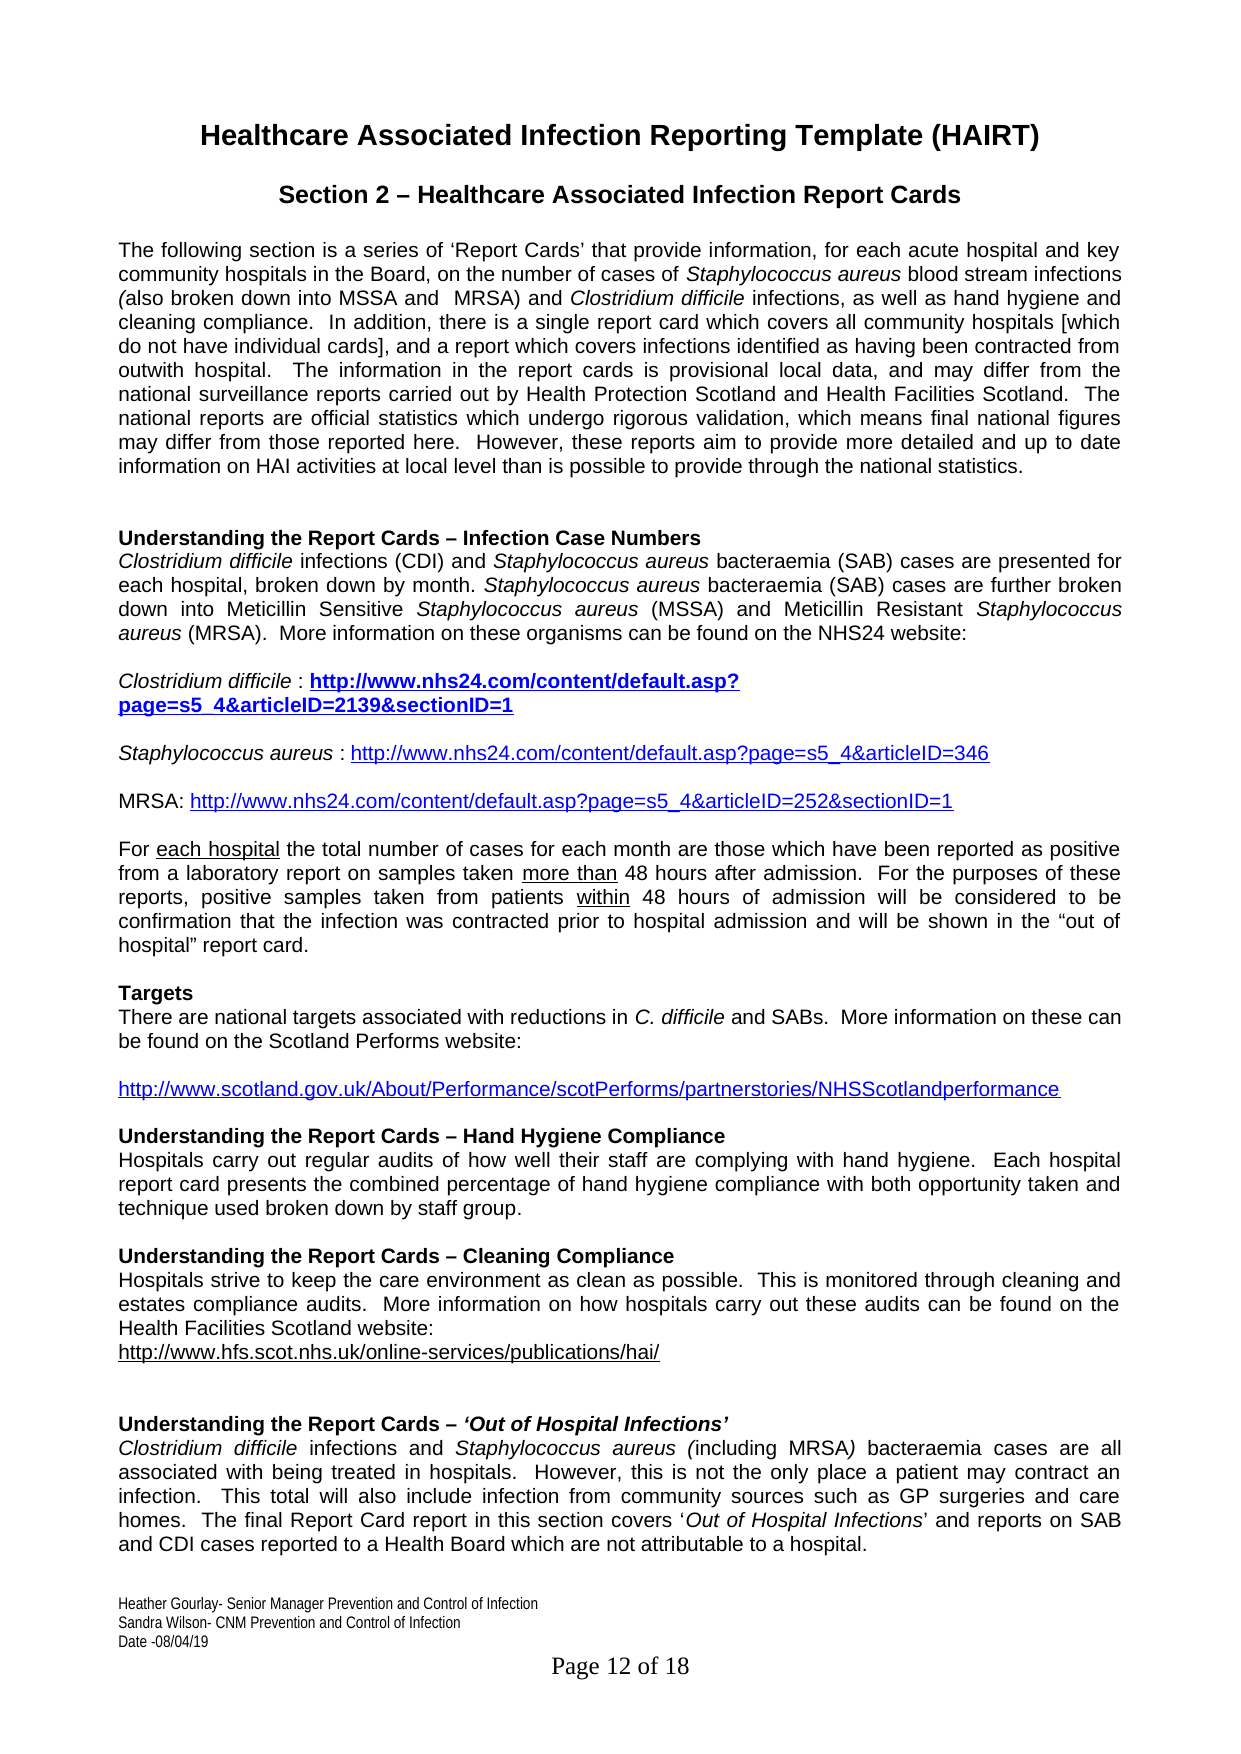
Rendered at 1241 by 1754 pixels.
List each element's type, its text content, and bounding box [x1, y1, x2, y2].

text Clostridium difficile infections and Staphylococcus aureus (including MRSA) bacteraemia cases are all associated with being treated in hospitals. However, this is not the only place a patient may contract an infection. This total will also include infection from community sources such as GP surgeries and care homes. The final Report Card report in this section covers ‘Out of Hospital Infections’ and reports on SAB and CDI cases reported to a Health Board which are not attributable to a hospital. [118, 1436, 1122, 1556]
text Clostridium difficile infections (CDI) and Staphylococcus aureus bacteraemia (SAB) cases are presented for each hospital, broken down by month. Staphylococcus aureus bacteraemia (SAB) cases are further broken down into Meticillin Sensitive Staphylococcus aureus (MSSA) and Meticillin Resistant Staphylococcus aureus (MRSA). More information on these organisms can be found on the NHS24 website: [118, 549, 1122, 645]
text Hospitals carry out regular audits of how well their staff are complying with hand hygiene. Each hospital report card presents the combined percentage of hand hygiene compliance with both opportunity taken and technique used broken down by staff group. [118, 1148, 1122, 1220]
text http://www.hfs.scot.nhs.uk/online-services/publications/hai/ [118, 1340, 1122, 1364]
text http://www.scotland.gov.uk/About/Performance/scotPerforms/partnerstories/NHSScotlandperformance [118, 1076, 1122, 1100]
text Understanding the Report Cards – Cleaning Compliance [118, 1244, 1122, 1268]
text Staphylococcus aureus : http://www.nhs24.com/content/default.asp?page=s5_4&articleID=346 [118, 741, 1122, 765]
text Section 2 – Healthcare Associated Infection Report Cards [118, 180, 1122, 209]
text Understanding the Report Cards – ‘Out of Hospital Infections’ [118, 1412, 1122, 1436]
text The following section is a series of ‘Report Cards’ that provide information, for each acute hospital and key community hospitals in the Board, on the number of cases of Staphylococcus aureus blood stream infections (also broken down into MSSA and MRSA) and Clostridium difficile infections, as well as hand hygiene and cleaning compliance. In addition, there is a single report card which covers all community hospitals [which do not have individual cards], and a report which covers infections identified as having been contracted from outwith hospital. The information in the report cards is provisional local data, and may differ from the national surveillance reports carried out by Health Protection Scotland and Health Facilities Scotland. The national reports are official statistics which undergo rigorous validation, which means final national figures may differ from those reported here. However, these reports aim to provide more detailed and up to date information on HAI activities at local level than is possible to provide through the national statistics. [118, 238, 1122, 477]
text MRSA: http://www.nhs24.com/content/default.asp?page=s5_4&articleID=252&sectionID=1 [118, 789, 1122, 813]
text Hospitals strive to keep the care environment as clean as possible. This is monitored through cleaning and estates compliance audits. More information on how hospitals carry out these audits can be found on the Health Facilities Scotland website: [118, 1268, 1122, 1340]
text For each hospital the total number of cases for each month are those which have been reported as positive from a laboratory report on samples taken more than 48 hours after admission. For the purposes of these reports, positive samples taken from patients within 48 hours of admission will be considered to be confirmation that the infection was contracted prior to hospital admission and will be shown in the “out of hospital” report card. [118, 837, 1122, 957]
text There are national targets associated with reductions in C. difficile and SABs. More information on these can be found on the Scotland Performs website: [118, 1004, 1122, 1052]
text Understanding the Report Cards – Hand Hygiene Compliance [118, 1124, 1122, 1148]
text Targets [118, 981, 1122, 1004]
text Understanding the Report Cards – Infection Case Numbers [118, 525, 1122, 549]
text Healthcare Associated Infection Reporting Template (HAIRT) [118, 118, 1122, 152]
text Clostridium difficile : http://www.nhs24.com/content/default.asp?page=s5_4&articleID=2139&sectionID=1 [118, 669, 1122, 717]
